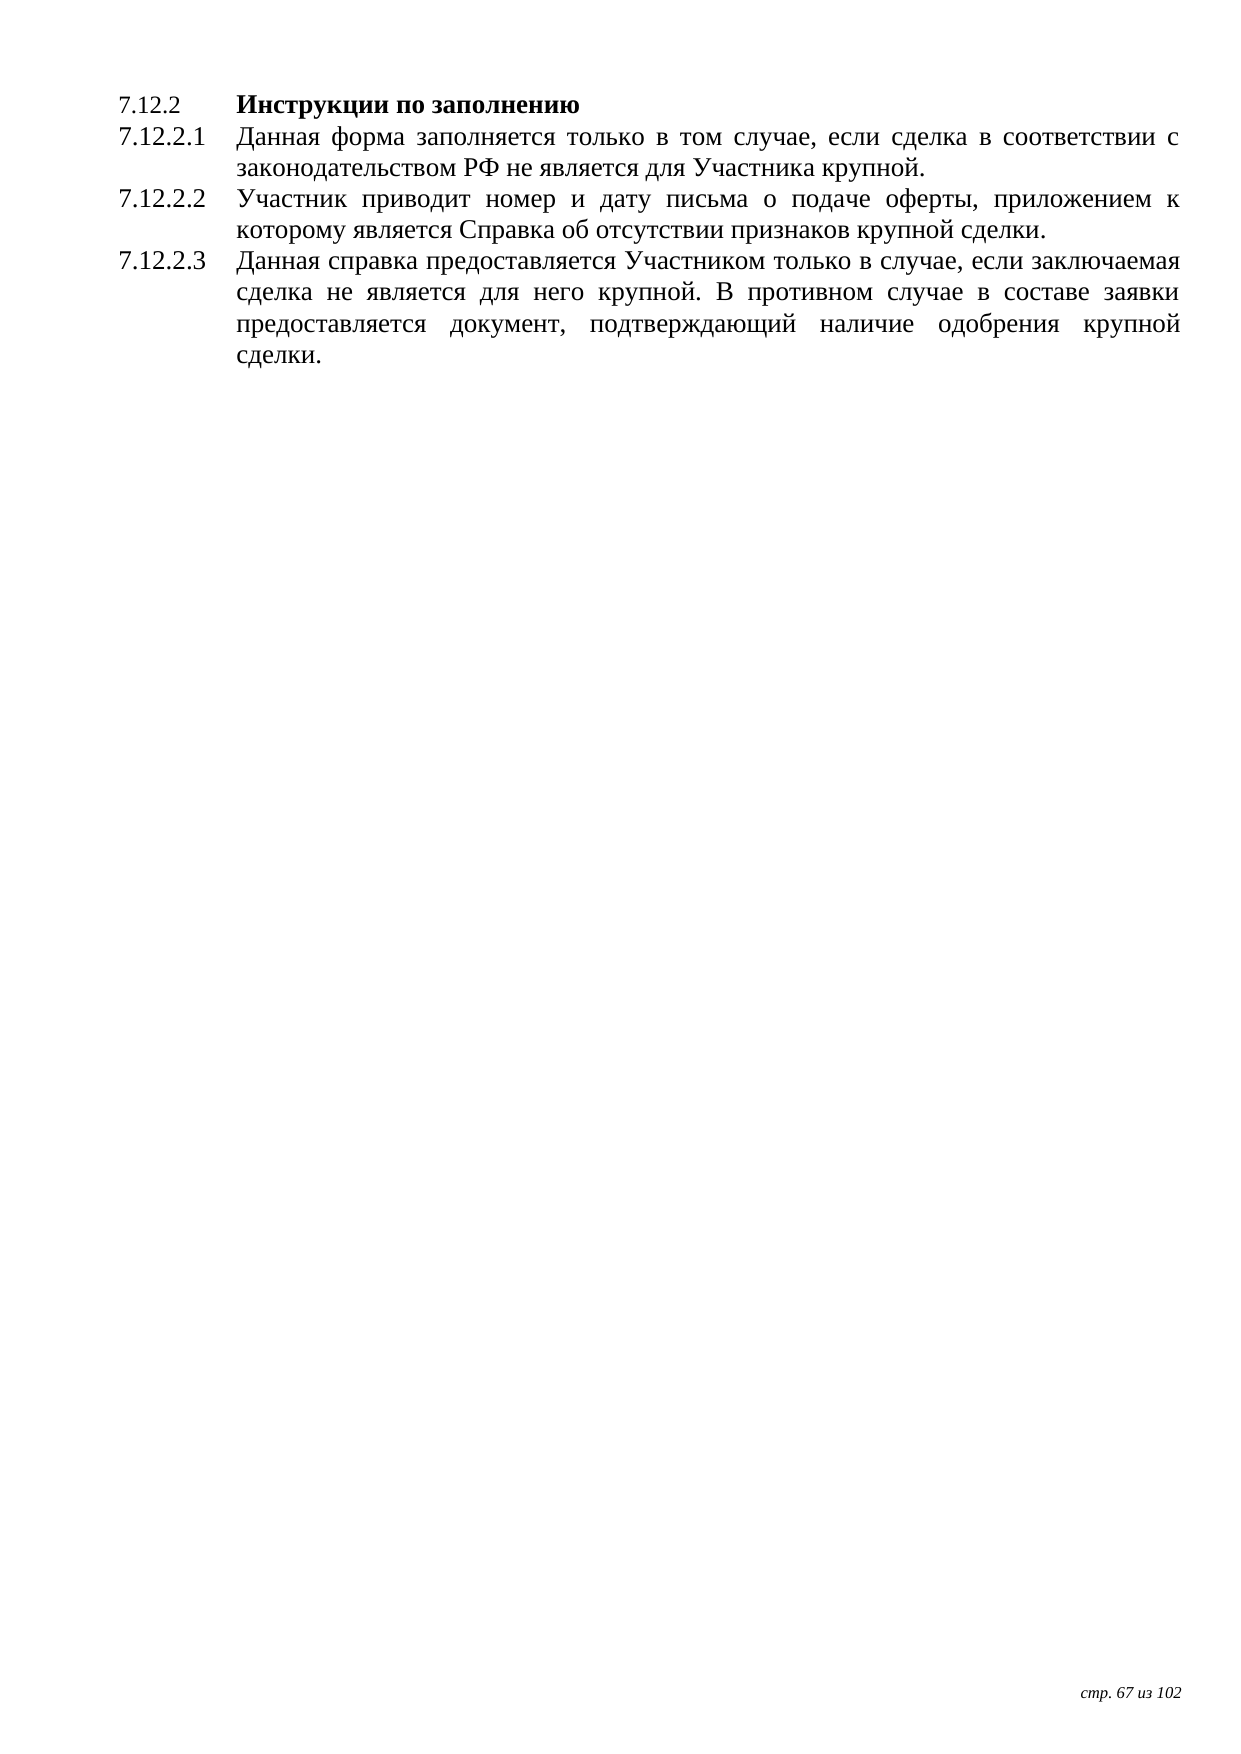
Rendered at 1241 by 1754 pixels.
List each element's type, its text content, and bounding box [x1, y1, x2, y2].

list Данная справка предоставляется Участником только в случае, если заключаемая сделка не является для него крупной. В противном случае в составе заявки предоставляется документ, подтверждающий наличие одобрения крупной сделки. [118, 244, 1181, 369]
list Инструкции по заполнению [118, 89, 1181, 120]
list Данная форма заполняется только в том случае, если сделка в соответствии с законодательством РФ не является для Участника крупной. [118, 120, 1181, 182]
list Участник приводит номер и дату письма о подаче оферты, приложением к которому является Справка об отсутствии признаков крупной сделки. [118, 182, 1181, 244]
